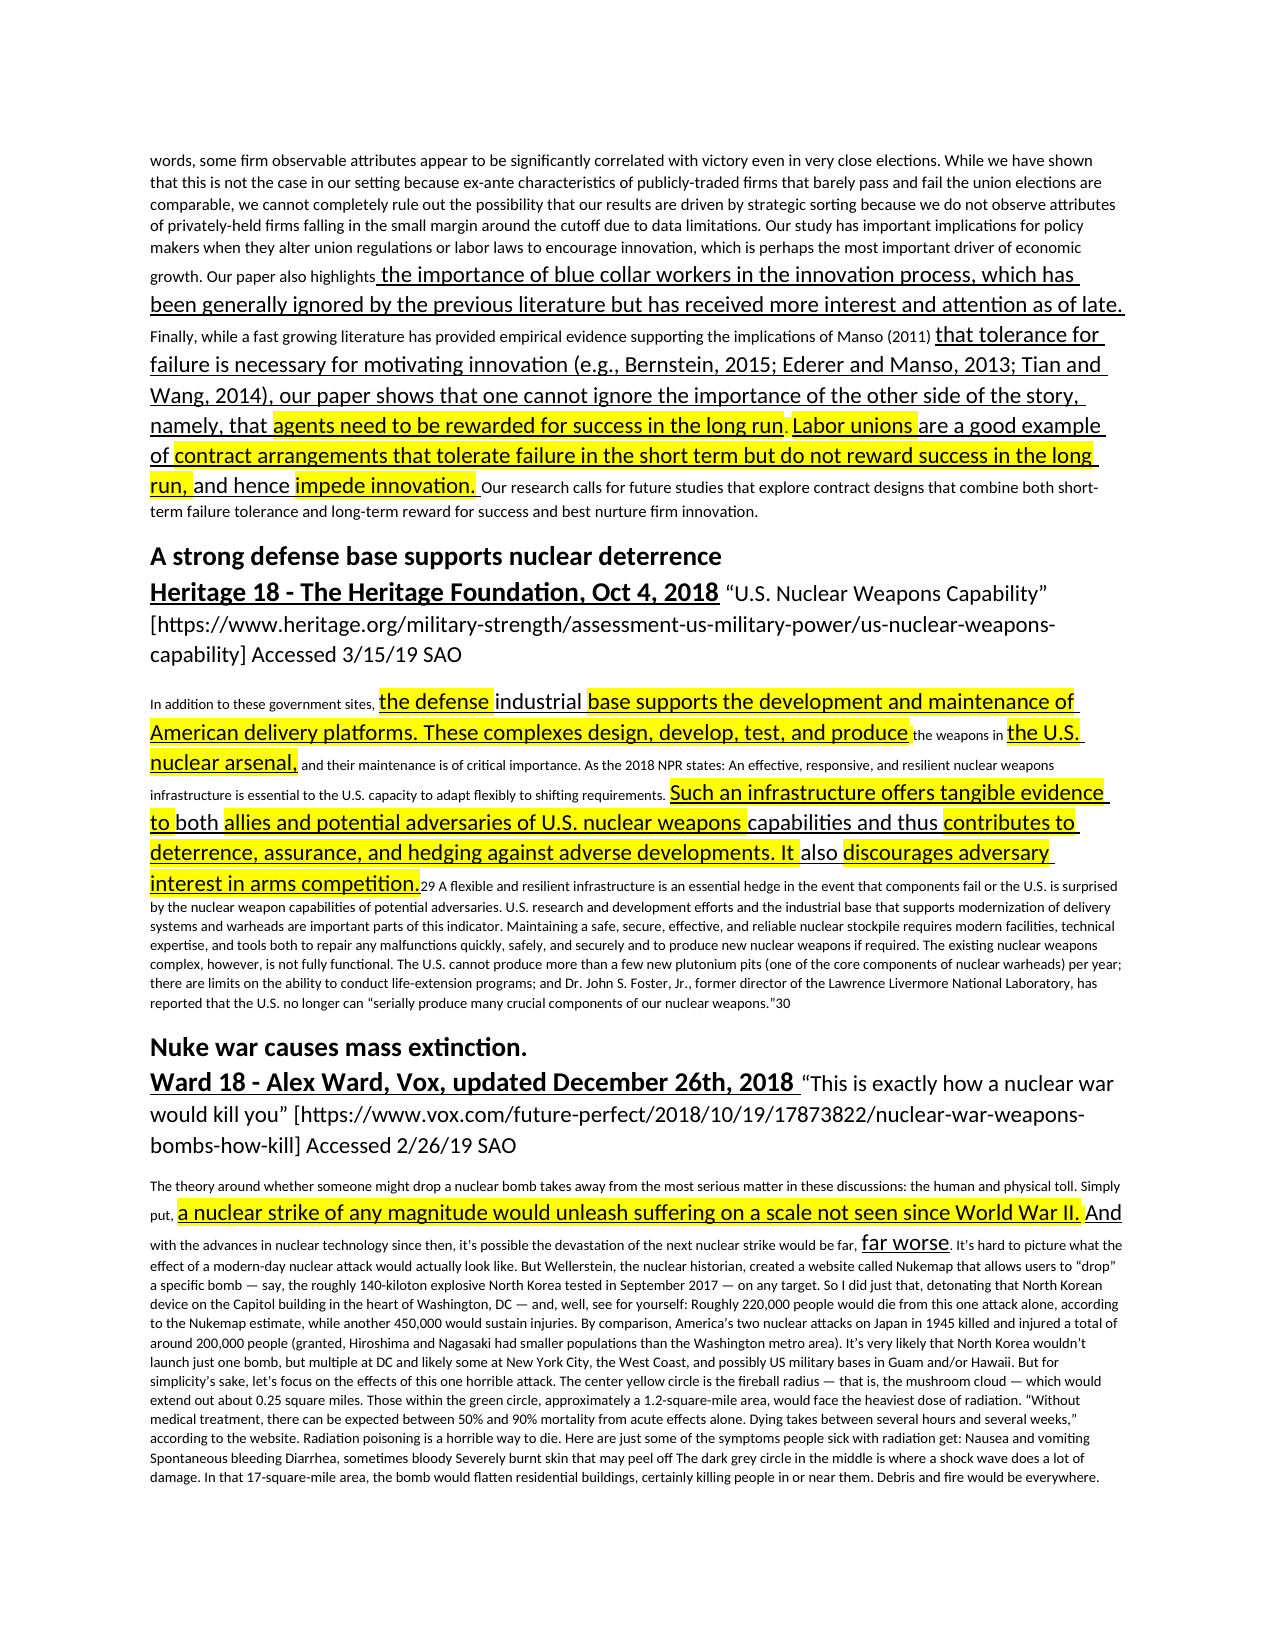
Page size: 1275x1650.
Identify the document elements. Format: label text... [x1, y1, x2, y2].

text In addition to these government sites, the defense industrial base supports the development and maintenance of American delivery platforms. These complexes design, develop, test, and produce the weapons in the U.S. nuclear arsenal, and their maintenance is of critical importance. As the 2018 NPR states: An effective, responsive, and resilient nuclear weapons infrastructure is essential to the U.S. capacity to adapt flexibly to shifting requirements. Such an infrastructure offers tangible evidence to both allies and potential adversaries of U.S. nuclear weapons capabilities and thus contributes to deterrence, assurance, and hedging against adverse developments. It also discourages adversary interest in arms competition.29 A flexible and resilient infrastructure is an essential hedge in the event that components fail or the U.S. is surprised by the nuclear weapon capabilities of potential adversaries. U.S. research and development efforts and the industrial base that supports modernization of delivery systems and warheads are important parts of this indicator. Maintaining a safe, secure, effective, and reliable nuclear stockpile requires modern facilities, technical expertise, and tools both to repair any malfunctions quickly, safely, and securely and to produce new nuclear weapons if required. The existing nuclear weapons complex, however, is not fully functional. The U.S. cannot produce more than a few new plutonium pits (one of the core components of nuclear warheads) per year; there are limits on the ability to conduct life-extension programs; and Dr. John S. Foster, Jr., former director of the Lawrence Livermore National Laboratory, has reported that the U.S. no longer can “serially produce many crucial components of our nuclear weapons.”30 [150, 687, 1125, 1012]
text A strong defense base supports nuclear deterrence [150, 539, 1125, 573]
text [150, 1178, 1125, 1486]
text Ward 18 - Alex Ward, Vox, updated December 26th, 2018 “This is exactly how a nuclear war would kill you” [https://www.vox.com/future-perfect/2018/10/19/17873822/nuclear-war-weapons-bombs-how-kill] Accessed 2/26/19 SAO [150, 1065, 1125, 1159]
text Nuke war causes mass extinction. [150, 1030, 1125, 1063]
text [150, 150, 1125, 314]
text Heritage 18 - The Heritage Foundation, Oct 4, 2018 “U.S. Nuclear Weapons Capability” [https://www.heritage.org/military-strength/assessment-us-military-power/us-nuclear-weapons-capability] Accessed 3/15/19 SAO [150, 575, 1125, 669]
